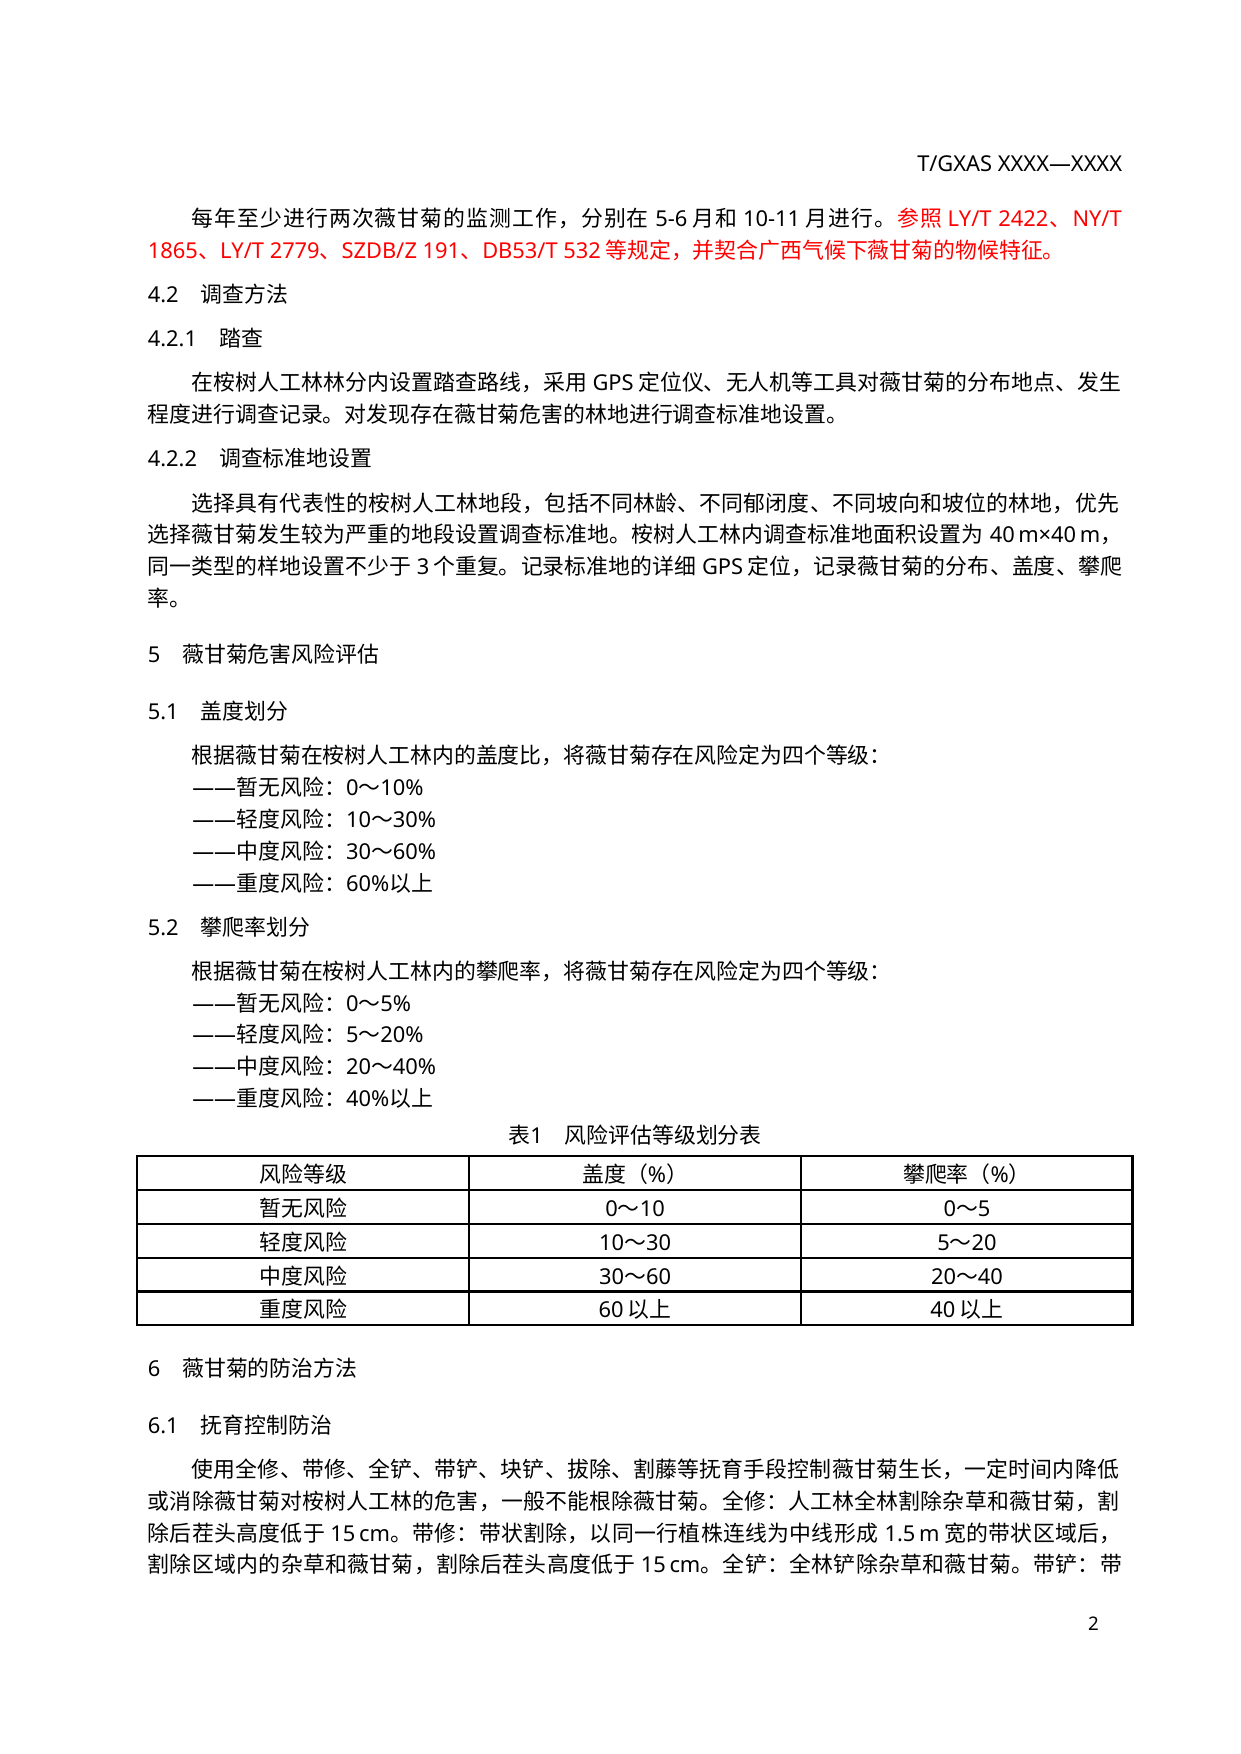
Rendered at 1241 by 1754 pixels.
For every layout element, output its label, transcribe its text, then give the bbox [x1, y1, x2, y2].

text 盖度划分 [148, 694, 1122, 726]
table_cell 60以上 [470, 1293, 800, 1324]
text 踏查 [148, 321, 1122, 353]
table_cell 30～60 [470, 1259, 800, 1290]
text 薇甘菊的防治方法 [148, 1351, 1122, 1383]
text 抚育控制防治 [148, 1408, 1122, 1440]
text 暂无风险：0～10% [192, 770, 1122, 802]
text 重度风险：40%以上 [192, 1081, 1122, 1113]
table_header 盖度（%） [470, 1157, 800, 1189]
text 在桉树人工林林分内设置踏查路线，采用GPS定位仪、无人机等工具对薇甘菊的分布地点、发生程度进行调查记录。对发现存在薇甘菊危害的林地进行调查标准地设置。 [148, 365, 1122, 429]
table_cell 20～40 [802, 1259, 1131, 1290]
text 中度风险：20～40% [192, 1049, 1122, 1081]
table_cell 中度风险 [138, 1259, 468, 1290]
table_cell 10～30 [470, 1225, 800, 1257]
text 根据薇甘菊在桉树人工林内的攀爬率，将薇甘菊存在风险定为四个等级： [148, 954, 1122, 986]
table_header 风险等级 [138, 1157, 468, 1189]
table_cell 轻度风险 [138, 1225, 468, 1257]
table_cell 重度风险 [138, 1293, 468, 1324]
table_cell 5～20 [802, 1225, 1131, 1257]
text 风险评估等级划分表 [148, 1118, 1122, 1150]
table_cell 0～10 [470, 1191, 800, 1223]
text 薇甘菊危害风险评估 [148, 637, 1122, 669]
text 轻度风险：10～30% [192, 802, 1122, 834]
text 每年至少进行两次薇甘菊的监测工作，分别在5-6月和10-11月进行。参照LY/T 2422、NY/T 1865、LY/T 2779、SZDB/Z 191、DB53/T 532等规定，并契合广西气候下薇甘菊的物候特征。 [148, 201, 1122, 264]
text 攀爬率划分 [148, 910, 1122, 942]
text 重度风险：60%以上 [192, 866, 1122, 897]
text 调查标准地设置 [148, 441, 1122, 473]
text 选择具有代表性的桉树人工林地段，包括不同林龄、不同郁闭度、不同坡向和坡位的林地，优先选择薇甘菊发生较为严重的地段设置调查标准地。桉树人工林内调查标准地面积设置为40 m×40 m，同一类型的样地设置不少于3 个重复。记录标准地的详细GPS定位，记录薇甘菊的分布、盖度、攀爬率。 [148, 486, 1122, 612]
table_cell 40以上 [802, 1293, 1131, 1324]
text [148, 1452, 1122, 1579]
text 轻度风险：5～20% [192, 1017, 1122, 1049]
table_header 攀爬率（%） [802, 1157, 1131, 1189]
text 调查方法 [148, 277, 1122, 309]
text 根据薇甘菊在桉树人工林内的盖度比，将薇甘菊存在风险定为四个等级： [148, 738, 1122, 770]
table_cell 暂无风险 [138, 1191, 468, 1223]
table_cell 0～5 [802, 1191, 1131, 1223]
text 暂无风险：0～5% [192, 986, 1122, 1017]
text 中度风险：30～60% [192, 834, 1122, 866]
